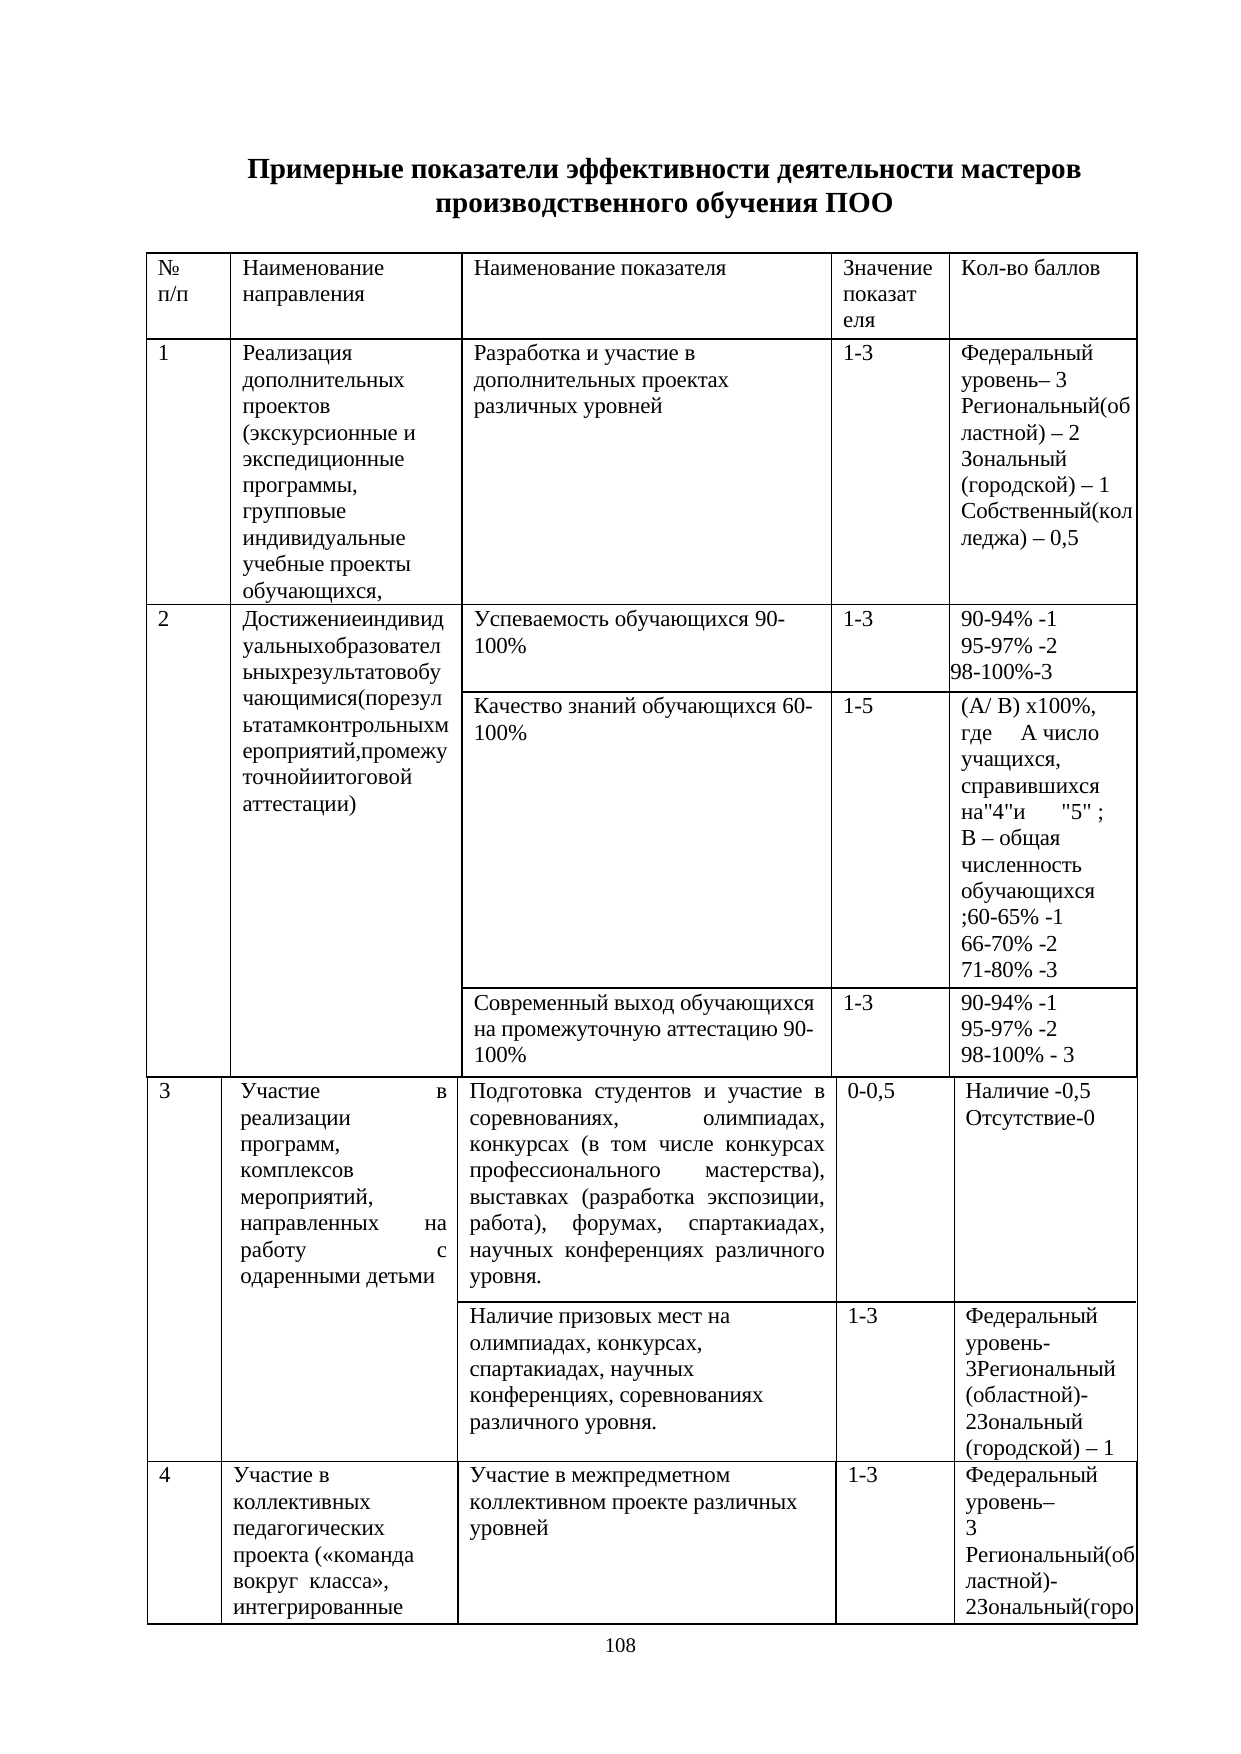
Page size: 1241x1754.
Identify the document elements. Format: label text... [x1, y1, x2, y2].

table_cell 1-3 [832, 340, 949, 604]
table_cell Наличие призовых мест на олимпиадах, конкурсах, спартакиадах, научных конференциях, соревнованиях различного уровня. [458, 1303, 836, 1461]
table_cell Реализация дополнительных проектов (экскурсионные и экспедиционные программы, групповые индивидуальные учебные проекты обучающихся, социальные проекты и др.) [231, 340, 461, 604]
table_cell Успеваемость обучающихся 90-100% [463, 605, 831, 691]
table_header Значение показателя [832, 254, 949, 338]
text производственного обучения ПОО [222, 185, 1107, 219]
table_cell 1-5 [832, 693, 949, 987]
table_cell Качество знаний обучающихся 60-100% [463, 693, 831, 987]
table_cell Подготовка студентов и участие в соревнованиях, олимпиадах, конкурсах (в том числе конкурсах профессионального мастерства), выставках (разработка экспозиции, работа), форумах, спартакиадах, научных конференциях различного уровня. [458, 1078, 836, 1301]
table_cell 90-94% -1 95-97% -2 98-100%-3 [950, 605, 1136, 691]
table_cell Разработка и участие в дополнительных проектах различных уровней [463, 340, 831, 604]
table_cell 0-0,5 [837, 1078, 954, 1301]
table_cell Федеральный уровень– 3 Региональный(областной) – 2 Зональный (городской) – 1 Собственный(колледжа) – 0,5 [950, 340, 1136, 604]
table_cell 4 [148, 1462, 221, 1623]
table_cell Наличие -0,5 Отсутствие-0 [955, 1078, 1137, 1301]
table_cell Достижениеиндивидуальныхобразовательныхрезультатовобучающимися(порезультатамконтрольныхмероприятий,промежуточнойиитоговой аттестации) [231, 605, 461, 1076]
table_cell Федеральный уровень-3Региональный (областной)-2Зональный (городской) – 1 [955, 1301, 1137, 1461]
table_cell 1-3 [837, 1303, 954, 1461]
table_header Кол-во баллов [950, 254, 1136, 338]
table_cell 2 [147, 605, 230, 1076]
table_cell 1-3 [837, 1462, 954, 1623]
table_header № п/п [147, 254, 230, 338]
table_cell Федеральный уровень– 3Региональный(областной)-2Зональный(городской) – 1 [955, 1462, 1136, 1623]
table_header Наименование показателя [463, 254, 831, 338]
text Примерные показатели эффективности деятельности мастеров [222, 152, 1107, 185]
table_cell Участие в межпредметном коллективном проекте различных уровней [459, 1462, 835, 1623]
table_cell 1-3 [832, 605, 949, 691]
table_cell 90-94% -1 95-97% -2 98-100% - 3 [950, 989, 1136, 1076]
table_cell Современный выход обучающихся на промежуточную аттестацию 90-100% [463, 989, 831, 1076]
table_cell (A/ B) x100%, где A число учащихся, справившихся на"4"и "5" ; B – общая численность обучающихся ;60-65% -1 66-70% -2 71-80% -3 81-90% -4 91-100% -5 [950, 693, 1136, 987]
table_header Наименование направления [231, 254, 461, 338]
table_cell 3 [148, 1078, 221, 1461]
table_cell Участие в реализации программ, комплексов мероприятий, направленных на работу с одаренными детьми [222, 1078, 457, 1461]
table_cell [222, 1462, 457, 1623]
table_cell 1 [147, 340, 230, 604]
table_cell 1-3 [832, 989, 949, 1076]
